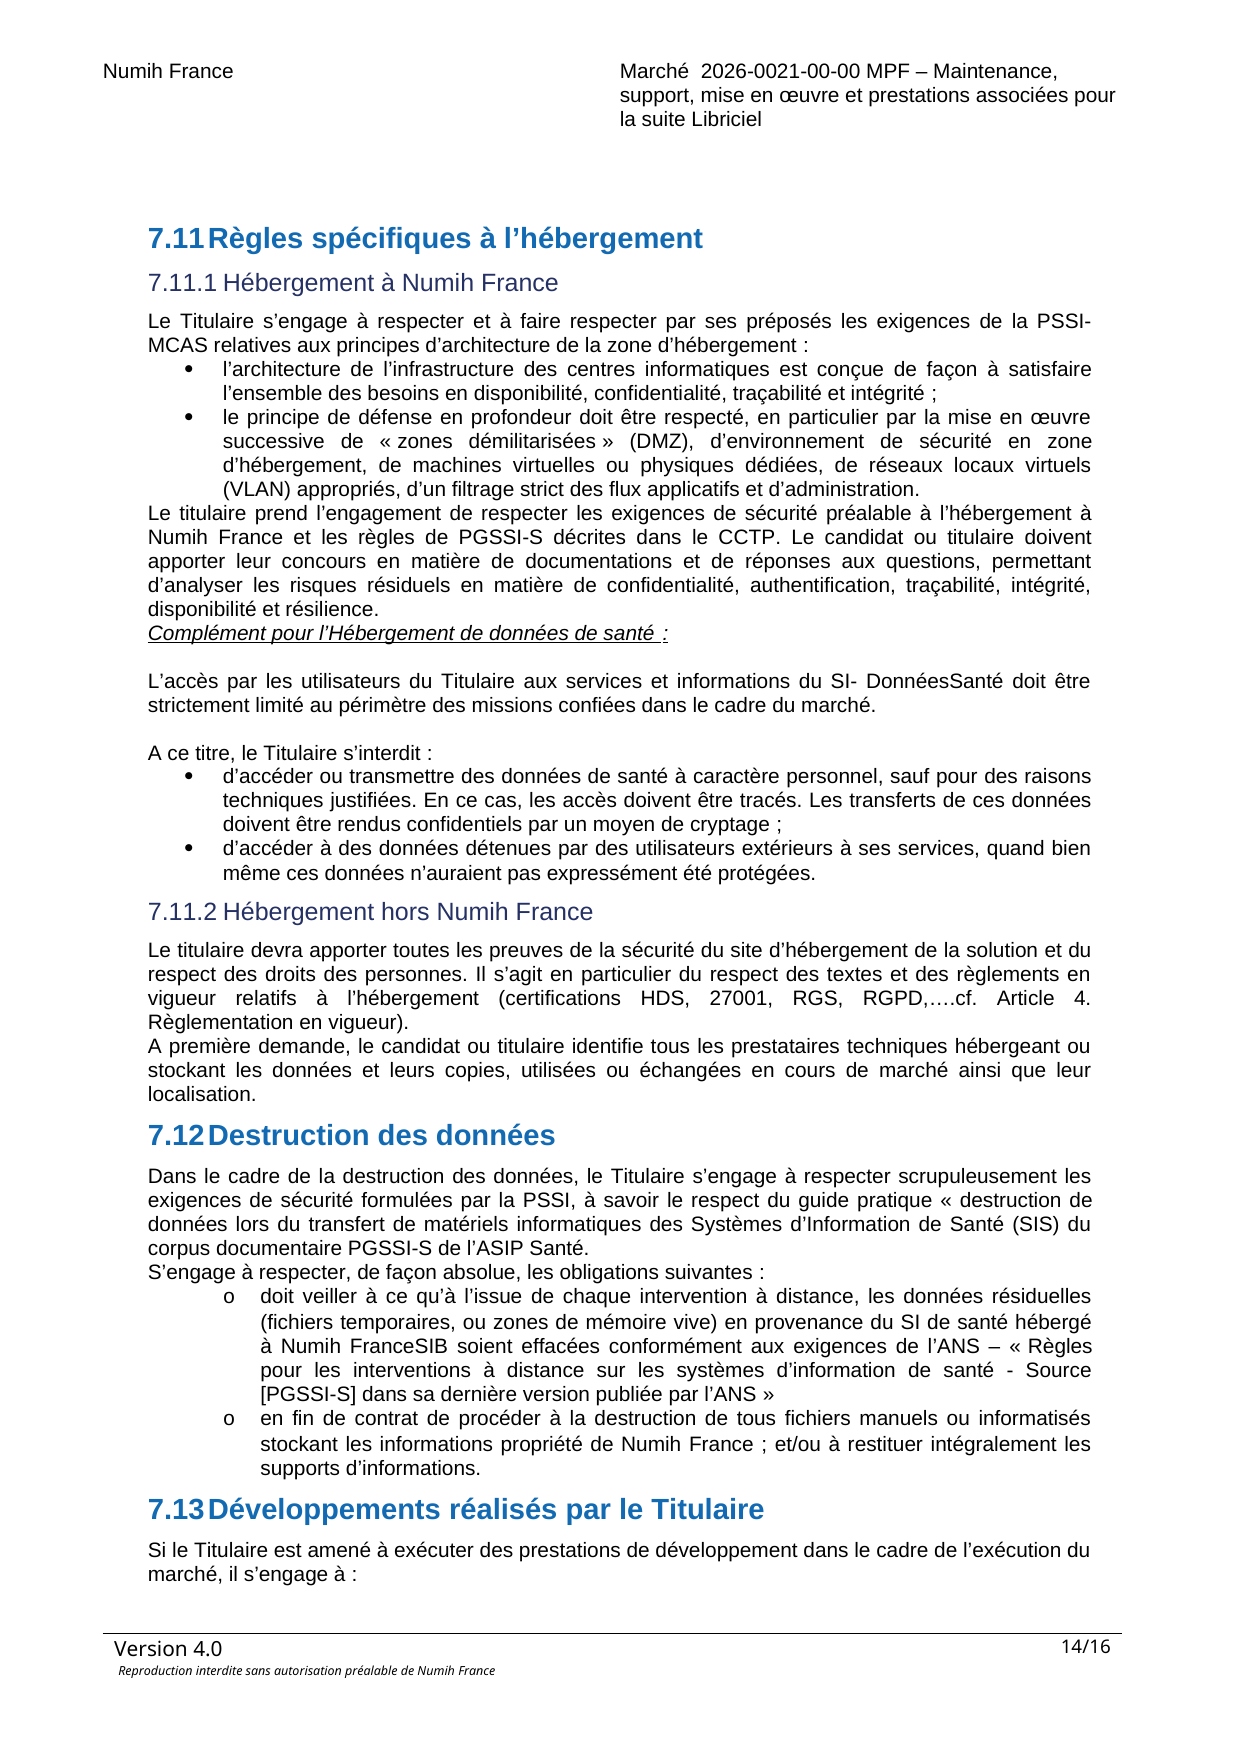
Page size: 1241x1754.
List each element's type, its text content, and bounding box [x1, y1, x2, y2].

list en fin de contrat de procéder à la destruction de tous fichiers manuels ou informatisés stockant les informations propriété de Numih France ; et/ou à restituer intégralement les supports d’informations. [223, 1406, 1093, 1479]
text Si le Titulaire est amené à exécuter des prestations de développement dans le cadre de l’exécution du marché, il s’engage à : [148, 1538, 1093, 1586]
list doit veiller à ce qu’à l’issue de chaque intervention à distance, les données résiduelles (fichiers temporaires, ou zones de mémoire vive) en provenance du SI de santé hébergé à Numih FranceSIB soient effacées conformément aux exigences de l’ANS – « Règles pour les interventions à distance sur les systèmes d’information de santé - Source [PGSSI-S] dans sa dernière version publiée par l’ANS » [223, 1284, 1093, 1406]
subtitle Développements réalisés par le Titulaire [148, 1492, 1093, 1526]
text Dans le cadre de la destruction des données, le Titulaire s’engage à respecter scrupuleusement les exigences de sécurité formulées par la PSSI, à savoir le respect du guide pratique « destruction de données lors du transfert de matériels informatiques des Systèmes d’Information de Santé (SIS) du corpus documentaire PGSSI-S de l’ASIP Santé. [148, 1164, 1093, 1260]
list l’architecture de l’infrastructure des centres informatiques est conçue de façon à satisfaire l’ensemble des besoins en disponibilité, confidentialité, traçabilité et intégrité ; [185, 357, 1093, 405]
text Complément pour l’Hébergement de données de santé : [148, 621, 1093, 644]
text Le titulaire devra apporter toutes les preuves de la sécurité du site d’hébergement de la solution et du respect des droits des personnes. Il s’agit en particulier du respect des textes et des règlements en vigueur relatifs à l’hébergement (certifications HDS, 27001, RGS, RGPD,….cf. Article 4. Règlementation en vigueur). [148, 938, 1093, 1034]
text S’engage à respecter, de façon absolue, les obligations suivantes : [148, 1260, 1093, 1284]
list d’accéder à des données détenues par des utilisateurs extérieurs à ses services, quand bien même ces données n’auraient pas expressément été protégées. [185, 836, 1093, 884]
text A ce titre, le Titulaire s’interdit : [148, 740, 1093, 764]
subtitle Destruction des données [148, 1118, 1093, 1152]
text L’accès par les utilisateurs du Titulaire aux services et informations du SI- DonnéesSanté doit être strictement limité au périmètre des missions confiées dans le cadre du marché. [148, 668, 1093, 716]
list d’accéder ou transmettre des données de santé à caractère personnel, sauf pour des raisons techniques justifiées. En ce cas, les accès doivent être tracés. Les transferts de ces données doivent être rendus confidentiels par un moyen de cryptage ; [185, 764, 1093, 836]
subtitle Hébergement hors Numih France [148, 897, 1093, 926]
subtitle Règles spécifiques à l’hébergement [148, 222, 1093, 255]
text Le Titulaire s’engage à respecter et à faire respecter par ses préposés les exigences de la PSSI-MCAS relatives aux principes d’architecture de la zone d’hébergement : [148, 309, 1093, 357]
list le principe de défense en profondeur doit être respecté, en particulier par la mise en œuvre successive de « zones démilitarisées » (DMZ), d’environnement de sécurité en zone d’hébergement, de machines virtuelles ou physiques dédiées, de réseaux locaux virtuels (VLAN) appropriés, d’un filtrage strict des flux applicatifs et d’administration. [185, 405, 1093, 501]
text A première demande, le candidat ou titulaire identifie tous les prestataires techniques hébergeant ou stockant les données et leurs copies, utilisées ou échangées en cours de marché ainsi que leur localisation. [148, 1034, 1093, 1106]
subtitle Hébergement à Numih France [148, 268, 1093, 296]
text Le titulaire prend l’engagement de respecter les exigences de sécurité préalable à l’hébergement à Numih France et les règles de PGSSI-S décrites dans le CCTP. Le candidat ou titulaire doivent apporter leur concours en matière de documentations et de réponses aux questions, permettant d’analyser les risques résiduels en matière de confidentialité, authentification, traçabilité, intégrité, disponibilité et résilience. [148, 501, 1093, 621]
